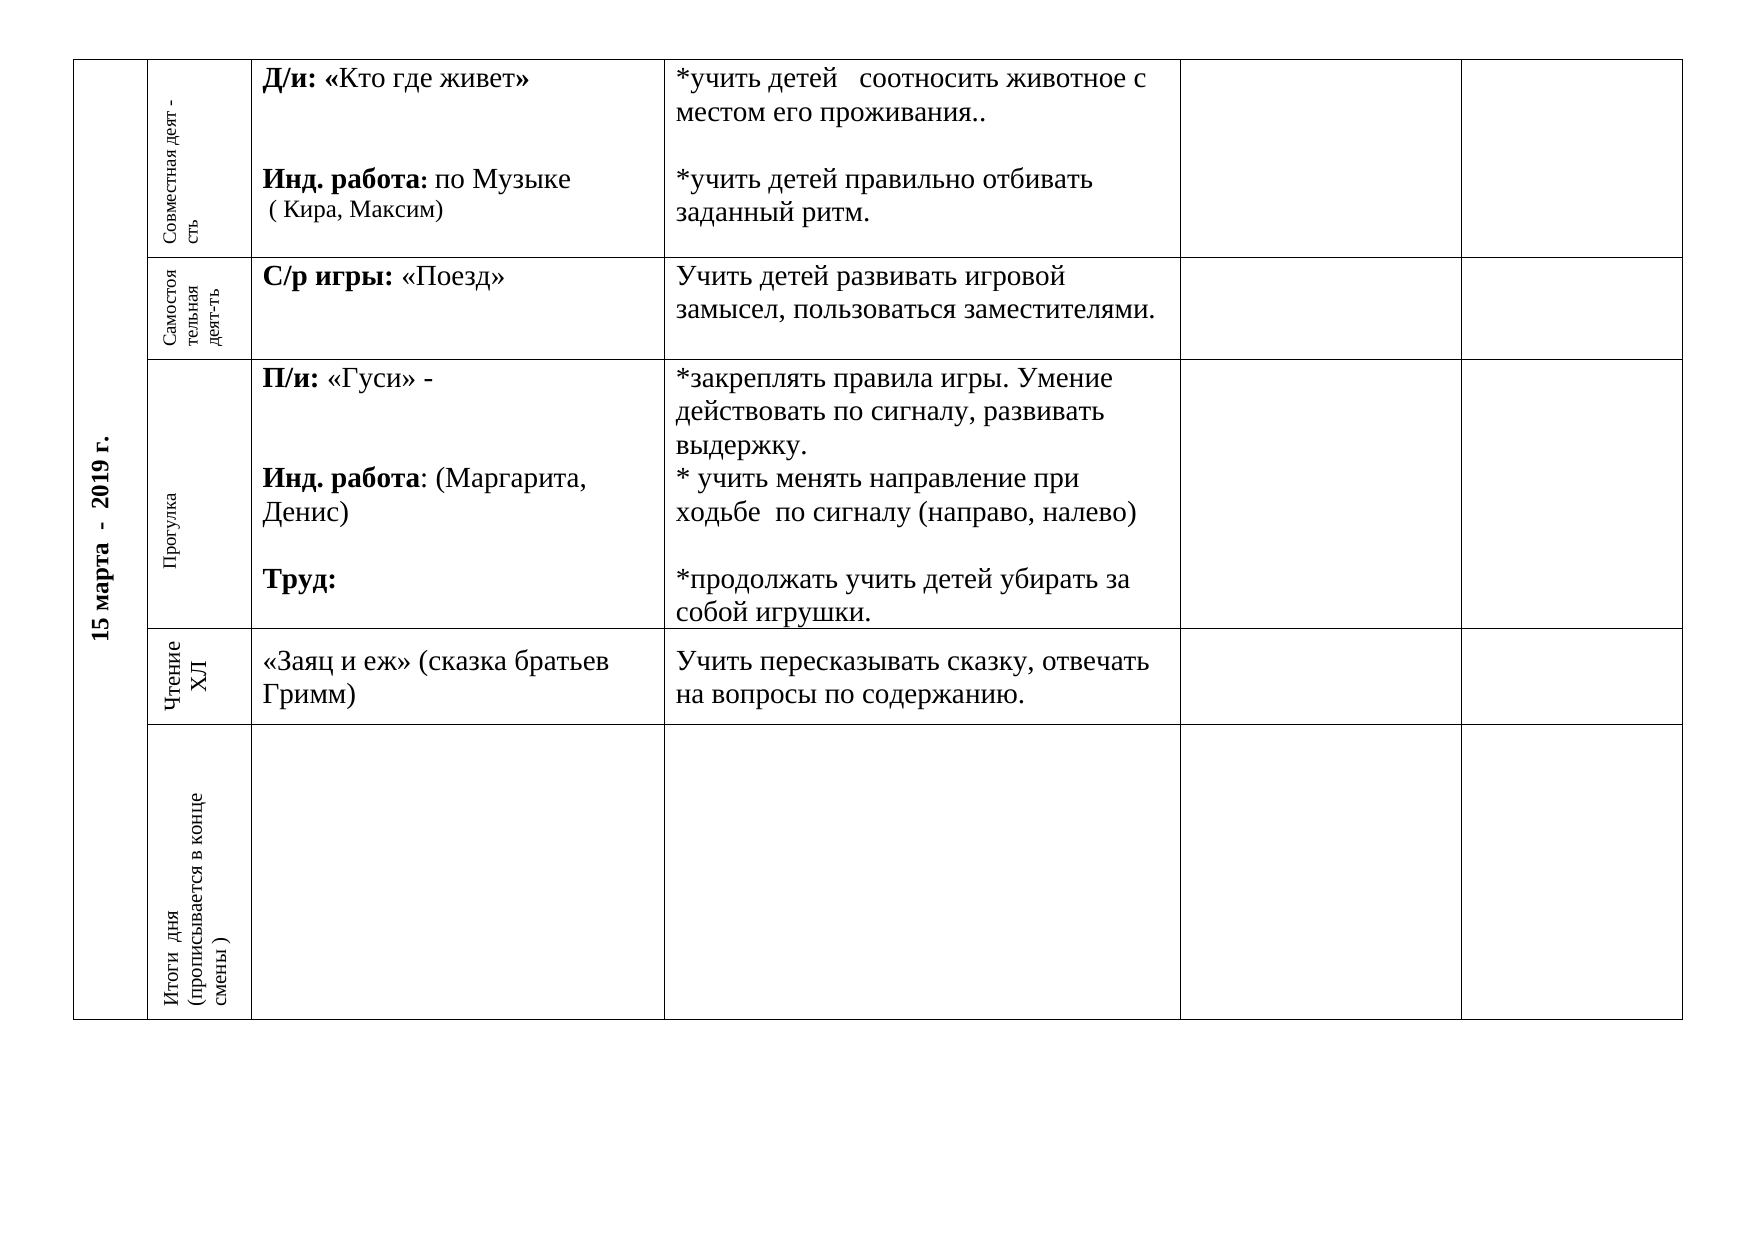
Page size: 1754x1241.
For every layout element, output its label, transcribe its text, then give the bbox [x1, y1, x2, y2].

table_cell [1181, 725, 1461, 1018]
table_cell Учить детей развивать игровой замысел, пользоваться заместителями. [665, 258, 1180, 359]
table_cell [1181, 360, 1461, 628]
table_cell [1462, 60, 1682, 257]
table_cell С/р игры: «Поезд» [252, 258, 664, 359]
table_cell [1181, 60, 1461, 257]
table_cell [252, 725, 664, 1018]
table_cell Совместная деят - сть [148, 60, 251, 257]
table_cell [1181, 258, 1461, 359]
table_cell Чтение ХЛ [148, 629, 251, 724]
table_cell «Заяц и еж» (сказка братьев Гримм) [252, 629, 664, 724]
table_cell Учить пересказывать сказку, отвечать на вопросы по содержанию. [665, 629, 1180, 724]
table_cell [1462, 629, 1682, 724]
table_cell Д/и: «Кто где живет» Инд. работа: по Музыке ( Кира, Максим) [252, 60, 664, 257]
table_cell *закреплять правила игры. Умение действовать по сигналу, развивать выдержку. * учить менять направление при ходьбе по сигналу (направо, налево) *продолжать учить детей убирать за собой игрушки. [665, 360, 1180, 628]
table_cell [1462, 360, 1682, 628]
table_cell Итоги дня (прописывается в конце смены ) [148, 725, 251, 1018]
table_cell [665, 725, 1180, 1018]
table_cell [1462, 725, 1682, 1018]
table_cell Самостоя тельная деят-ть [148, 258, 251, 359]
table_cell *учить детей соотносить животное с местом его проживания.. *учить детей правильно отбивать заданный ритм. [665, 60, 1180, 257]
table_cell Прогулка [148, 360, 251, 628]
table_cell П/и: «Гуси» - Инд. работа: (Маргарита, Денис) Труд: [252, 360, 664, 628]
table_cell [1462, 258, 1682, 359]
table_cell [1181, 629, 1461, 724]
